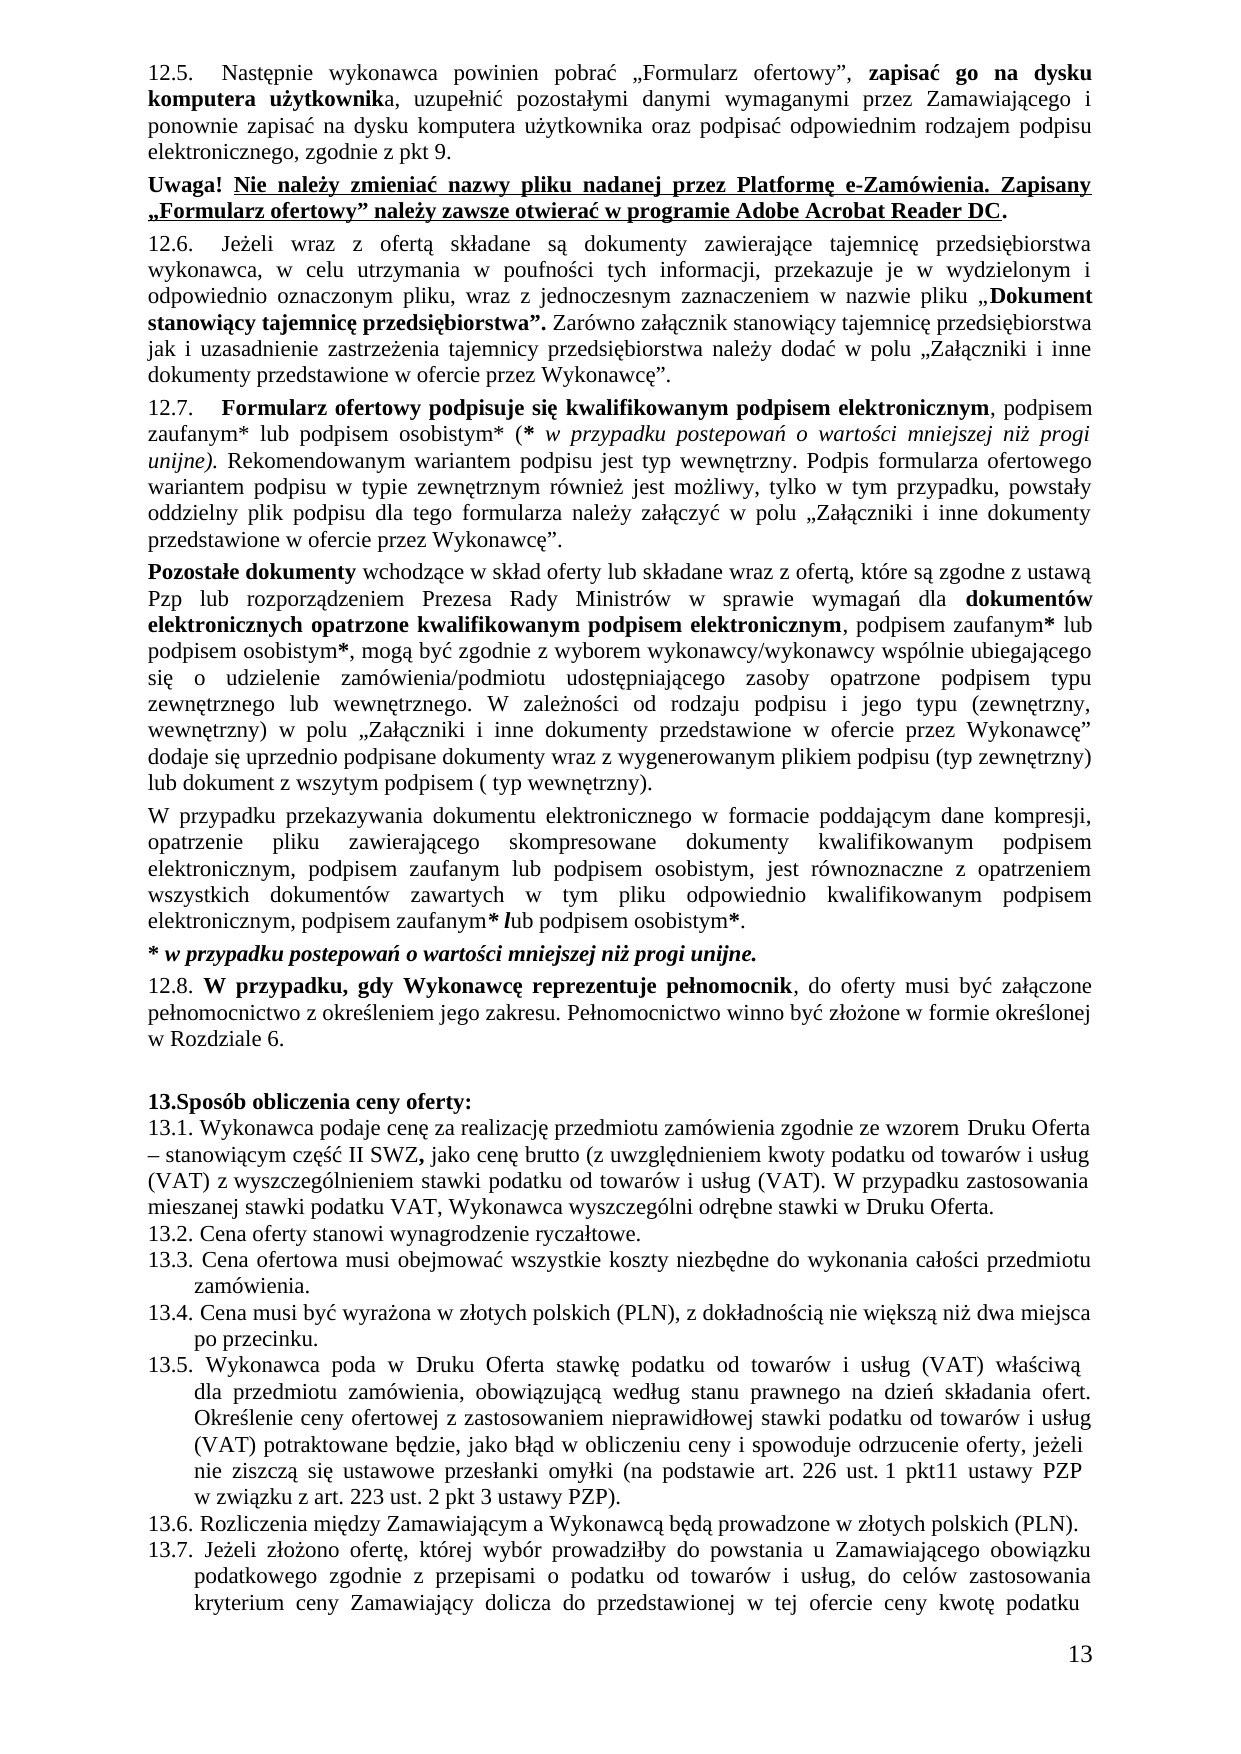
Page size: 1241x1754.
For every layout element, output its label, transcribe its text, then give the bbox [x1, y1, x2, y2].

text Uwaga! Nie należy zmieniać nazwy pliku nadanej przez Platformę e-Zamówienia. Zapisany „Formularz ofertowy” należy zawsze otwierać w programie Adobe Acrobat Reader DC. [148, 171, 1093, 223]
text 12.8. W przypadku, gdy Wykonawcę reprezentuje pełnomocnik, do oferty musi być załączone pełnomocnictwo z określeniem jego zakresu. Pełnomocnictwo winno być złożone w formie określonej w Rozdziale 6. [148, 972, 1093, 1052]
text W przypadku przekazywania dokumentu elektronicznego w formacie poddającym dane kompresji, opatrzenie pliku zawierającego skompresowane dokumenty kwalifikowanym podpisem elektronicznym, podpisem zaufanym lub podpisem osobistym, jest równoznaczne z opatrzeniem wszystkich dokumentów zawartych w tym pliku odpowiednio kwalifikowanym podpisem elektronicznym, podpisem zaufanym* lub podpisem osobistym*. [148, 802, 1093, 934]
list Cena ofertowa musi obejmować wszystkie koszty niezbędne do wykonania całości przedmiotu zamówienia. [148, 1246, 1093, 1299]
text 13.Sposób obliczenia ceny oferty: [148, 1088, 1090, 1114]
list Jeżeli wraz z ofertą składane są dokumenty zawierające tajemnicę przedsiębiorstwa wykonawca, w celu utrzymania w poufności tych informacji, przekazuje je w wydzielonym i odpowiednio oznaczonym pliku, wraz z jednoczesnym zaznaczeniem w nazwie pliku „Dokument stanowiący tajemnicę przedsiębiorstwa”. Zarówno załącznik stanowiący tajemnicę przedsiębiorstwa jak i uzasadnienie zastrzeżenia tajemnicy przedsiębiorstwa należy dodać w polu „Załączniki i inne dokumenty przedstawione w ofercie przez Wykonawcę”. [148, 230, 1093, 388]
text 13.1. Wykonawca podaje cenę za realizację przedmiotu zamówienia zgodnie ze wzorem Druku Oferta – stanowiącym część II SWZ, jako cenę brutto (z uwzględnieniem kwoty podatku od towarów i usług (VAT) z wyszczególnieniem stawki podatku od towarów i usług (VAT). W przypadku zastosowania mieszanej stawki podatku VAT, Wykonawca wyszczególni odrębne stawki w Druku Oferta. [148, 1114, 1090, 1220]
list Formularz ofertowy podpisuje się kwalifikowanym podpisem elektronicznym, podpisem zaufanym* lub podpisem osobistym* (* w przypadku postepowań o wartości mniejszej niż progi unijne). Rekomendowanym wariantem podpisu jest typ wewnętrzny. Podpis formularza ofertowego wariantem podpisu w typie zewnętrznym również jest możliwy, tylko w tym przypadku, powstały oddzielny plik podpisu dla tego formularza należy załączyć w polu „Załączniki i inne dokumenty przedstawione w ofercie przez Wykonawcę”. [148, 394, 1093, 552]
list Cena musi być wyrażona w złotych polskich (PLN), z dokładnością nie większą niż dwa miejsca po przecinku. [148, 1299, 1093, 1352]
list Wykonawca poda w Druku Oferta stawkę podatku od towarów i usług (VAT) właściwą dla przedmiotu zamówienia, obowiązującą według stanu prawnego na dzień składania ofert. Określenie ceny ofertowej z zastosowaniem nieprawidłowej stawki podatku od towarów i usług (VAT) potraktowane będzie, jako błąd w obliczeniu ceny i spowoduje odrzucenie oferty, jeżeli nie ziszczą się ustawowe przesłanki omyłki (na podstawie art. 226 ust. 1 pkt11 ustawy PZP w związku z art. 223 ust. 2 pkt 3 ustawy PZP). [148, 1352, 1093, 1510]
list Cena oferty stanowi wynagrodzenie ryczałtowe. [148, 1220, 1093, 1246]
text * w przypadku postepowań o wartości mniejszej niż progi unijne. [148, 940, 1093, 966]
text Pozostałe dokumenty wchodzące w skład oferty lub składane wraz z ofertą, które są zgodne z ustawą Pzp lub rozporządzeniem Prezesa Rady Ministrów w sprawie wymagań dla dokumentów elektronicznych opatrzone kwalifikowanym podpisem elektronicznym, podpisem zaufanym* lub podpisem osobistym*, mogą być zgodnie z wyborem wykonawcy/wykonawcy wspólnie ubiegającego się o udzielenie zamówienia/podmiotu udostępniającego zasoby opatrzone podpisem typu zewnętrznego lub wewnętrznego. W zależności od rodzaju podpisu i jego typu (zewnętrzny, wewnętrzny) w polu „Załączniki i inne dokumenty przedstawione w ofercie przez Wykonawcę” dodaje się uprzednio podpisane dokumenty wraz z wygenerowanym plikiem podpisu (typ zewnętrzny) lub dokument z wszytym podpisem ( typ wewnętrzny). [148, 558, 1093, 796]
list Rozliczenia między Zamawiającym a Wykonawcą będą prowadzone w złotych polskich (PLN). [148, 1510, 1093, 1536]
list Następnie wykonawca powinien pobrać „Formularz ofertowy”, zapisać go na dysku komputera użytkownika, uzupełnić pozostałymi danymi wymaganymi przez Zamawiającego i ponownie zapisać na dysku komputera użytkownika oraz podpisać odpowiednim rodzajem podpisu elektronicznego, zgodnie z pkt 9. [148, 59, 1093, 164]
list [148, 1536, 1093, 1615]
